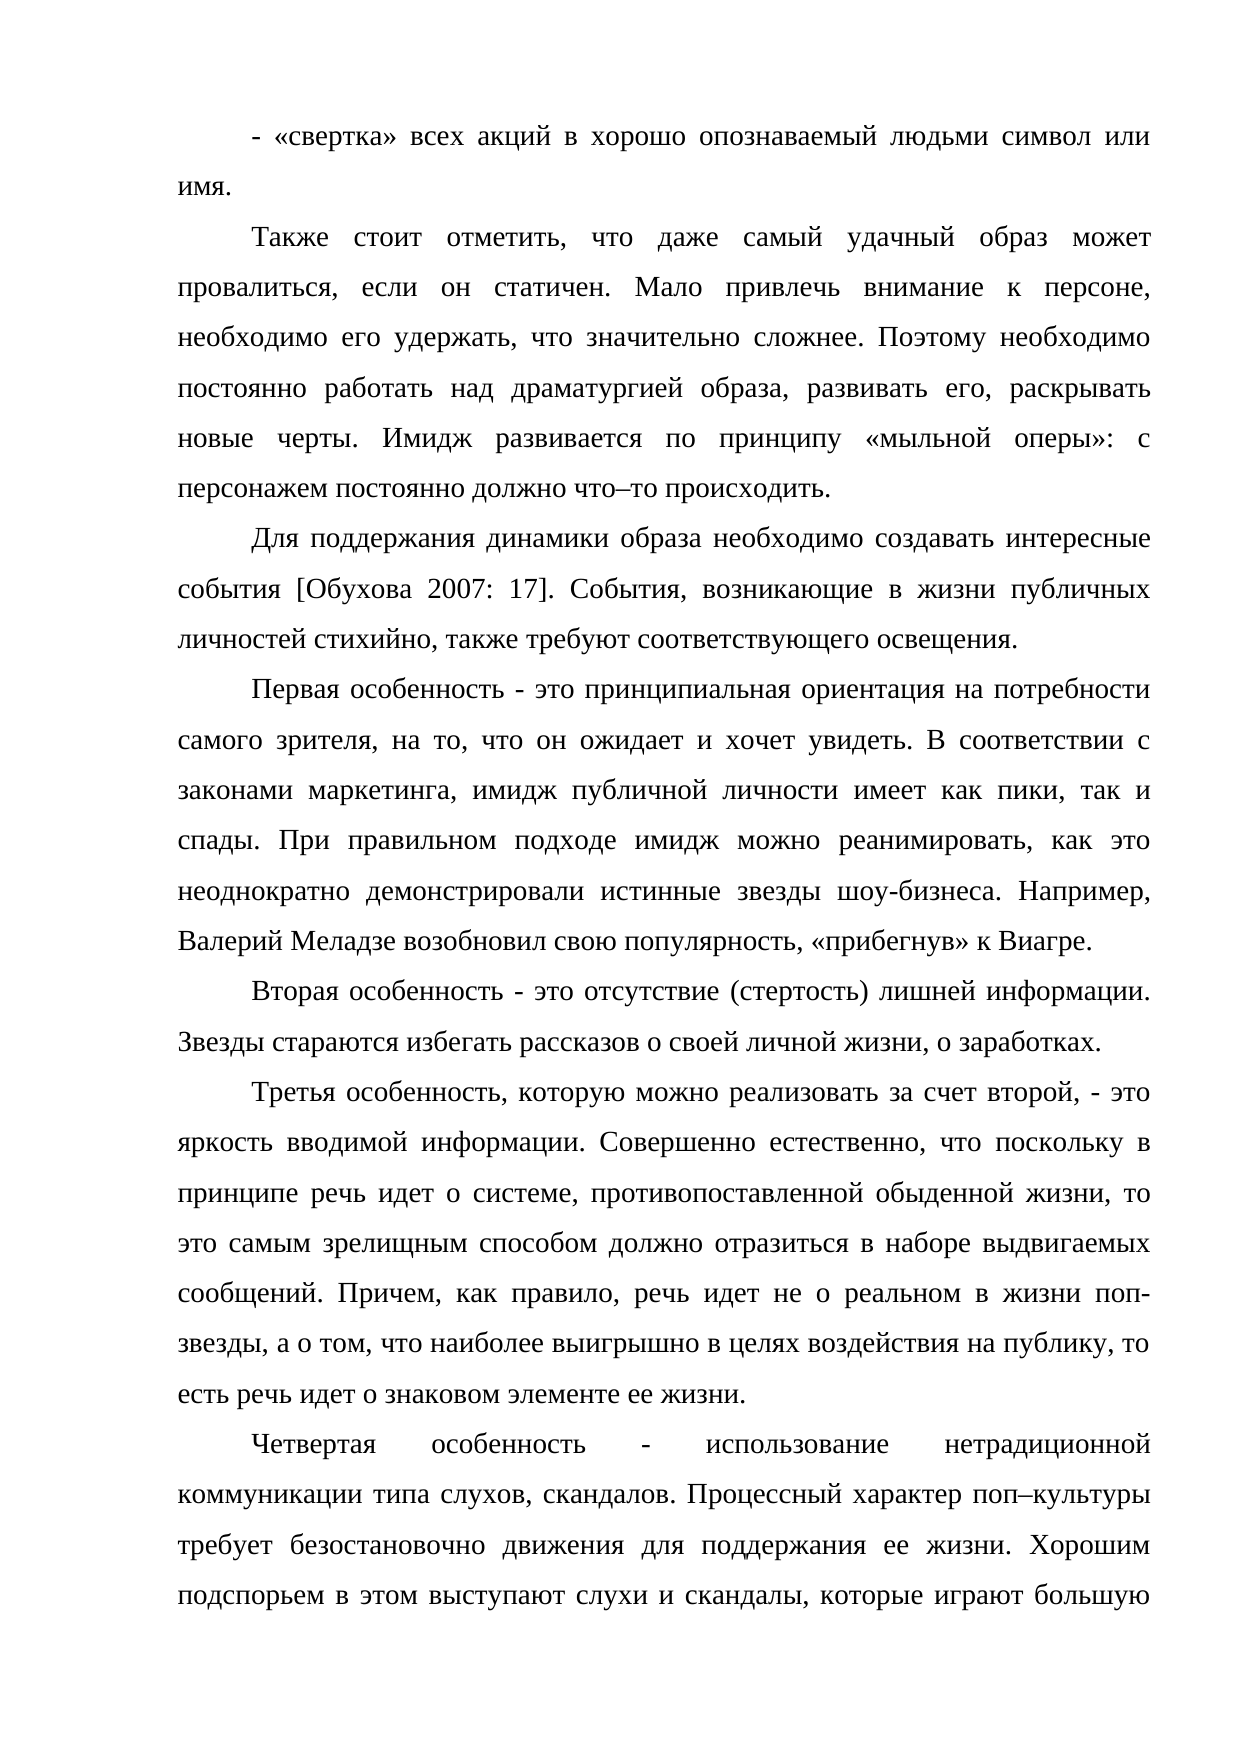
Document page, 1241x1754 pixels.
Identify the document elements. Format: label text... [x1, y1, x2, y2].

text Также стоит отметить, что даже самый удачный образ может провалиться, если он статичен. Мало привлечь внимание к персоне, необходимо его удержать, что значительно сложнее. Поэтому необходимо постоянно работать над драматургией образа, развивать его, раскрывать новые черты. Имидж развивается по принципу «мыльной оперы»: с персонажем постоянно должно что–то происходить. [177, 219, 1152, 504]
text - «свертка» всех акций в хорошо опознаваемый людьми символ или имя. [177, 118, 1152, 202]
text Третья особенность, которую можно реализовать за счет второй, - это яркость вводимой информации. Совершенно естественно, что поскольку в принципе речь идет о системе, противопоставленной обыденной жизни, то это самым зрелищным способом должно отразиться в наборе выдвигаемых сообщений. Причем, как правило, речь идет не о реальном в жизни поп-звезды, а о том, что наиболее выигрышно в целях воздействия на публику, то есть речь идет о знаковом элементе ее жизни. [177, 1074, 1152, 1409]
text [177, 1426, 1152, 1611]
text Вторая особенность - это отсутствие (стертость) лишней информации. Звезды стараются избегать рассказов о своей личной жизни, о заработках. [177, 973, 1152, 1057]
text Для поддержания динамики образа необходимо создавать интересные события [Обухова 2007: 17]. События, возникающие в жизни публичных личностей стихийно, также требуют соответствующего освещения. [177, 521, 1152, 655]
text Первая особенность - это принципиальная ориентация на потребности самого зрителя, на то, что он ожидает и хочет увидеть. В соответствии с законами маркетинга, имидж публичной личности имеет как пики, так и спады. При правильном подходе имидж можно реанимировать, как это неоднократно демонстрировали истинные звезды шоу-бизнеса. Например, Валерий Меладзе возобновил свою популярность, «прибегнув» к Виагре. [177, 672, 1152, 957]
